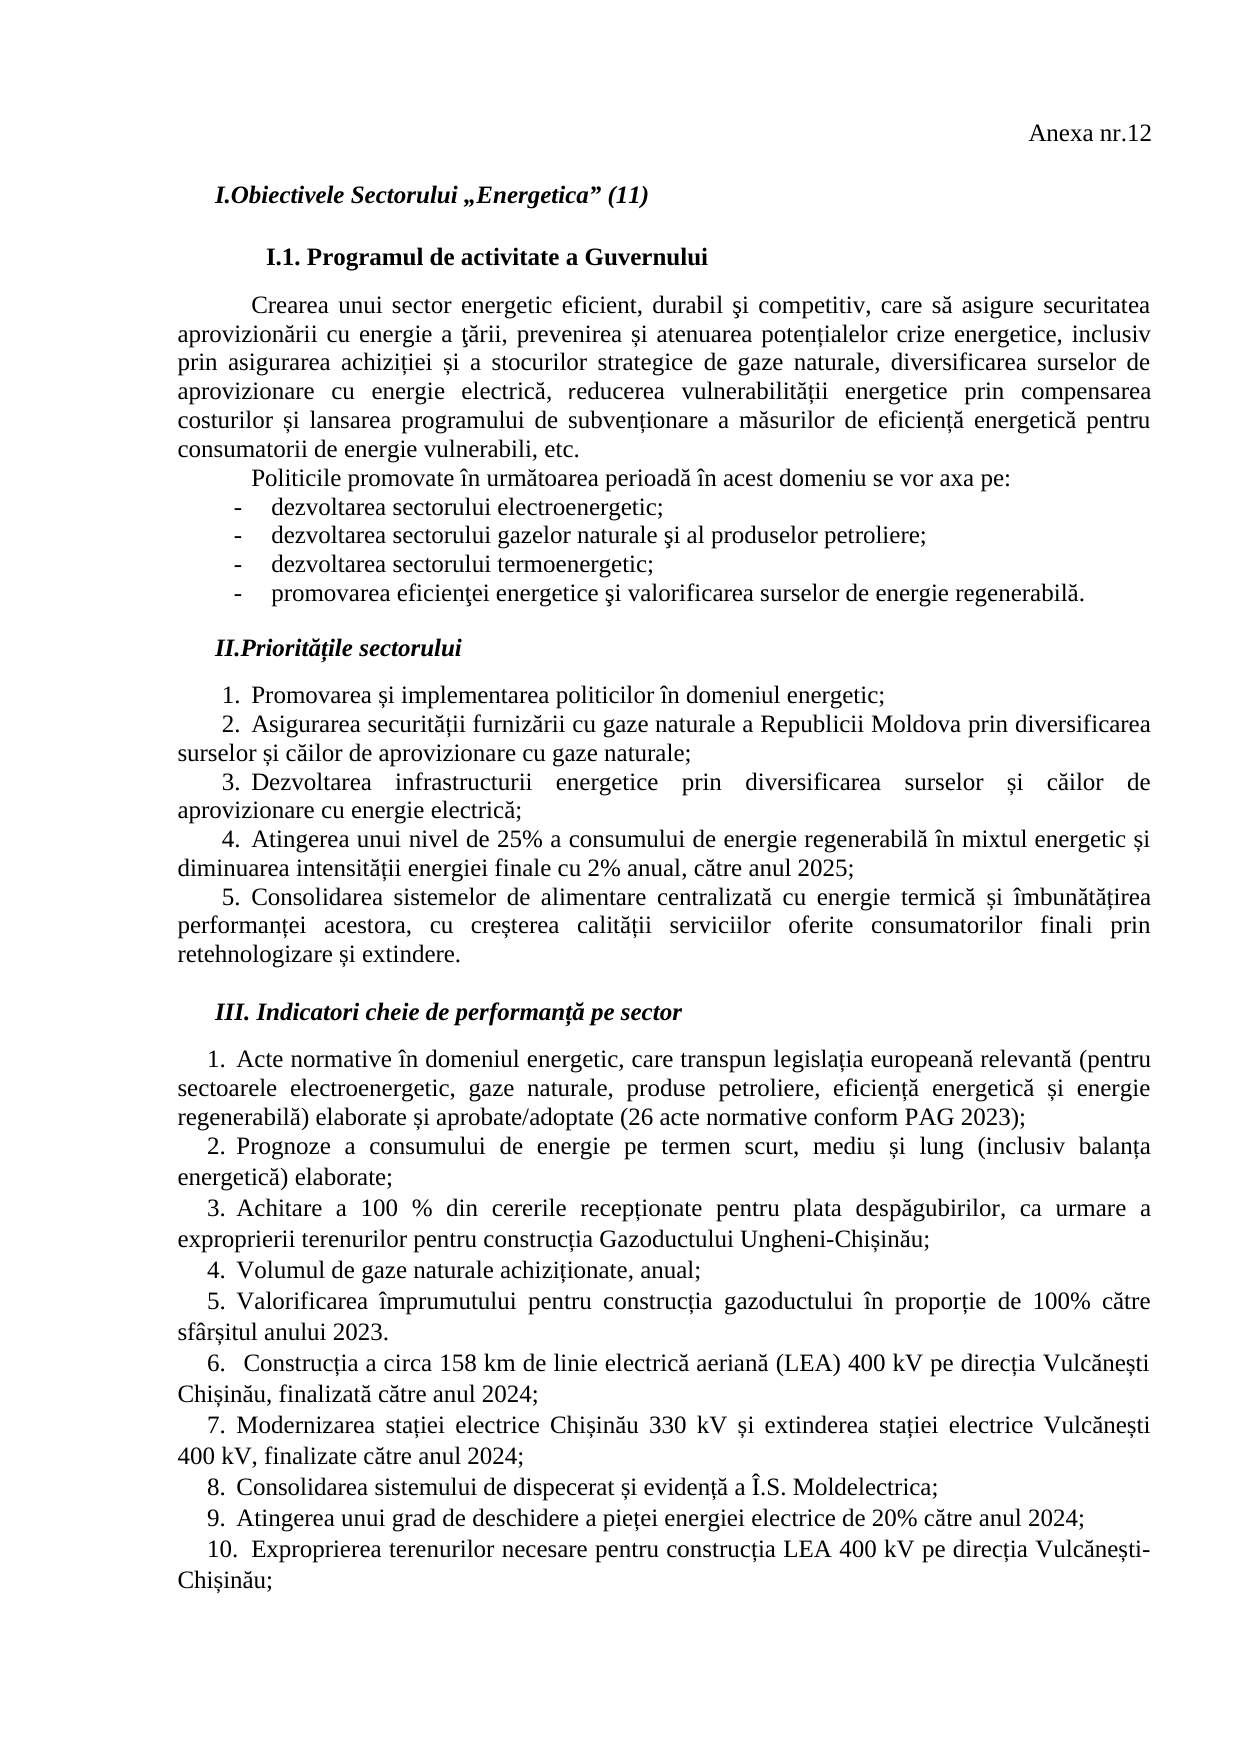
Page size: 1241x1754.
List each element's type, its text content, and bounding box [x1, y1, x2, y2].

list Exproprierea terenurilor necesare pentru construcția LEA 400 kV pe direcția Vulcănești-Chișinău; [177, 1534, 1152, 1594]
list dezvoltarea sectorului gazelor naturale şi al produselor petroliere; [233, 520, 1152, 549]
list Valorificarea împrumutului pentru construcția gazoductului în proporție de 100% către sfârșitul anului 2023. [177, 1286, 1152, 1346]
text Anexa nr.12 [177, 118, 1152, 147]
list Consolidarea sistemelor de alimentare centralizată cu energie termică și îmbunătățirea performanței acestora, cu creșterea calității serviciilor oferite consumatorilor finali prin retehnologizare și extindere. [177, 882, 1152, 968]
list Promovarea și implementarea politicilor în domeniul energetic; [177, 681, 1152, 709]
list Atingerea unui nivel de 25% a consumului de energie regenerabilă în mixtul energetic și diminuarea intensității energiei finale cu 2% anual, către anul 2025; [177, 824, 1152, 882]
list Asigurarea securității furnizării cu gaze naturale a Republicii Moldova prin diversificarea surselor și căilor de aprovizionare cu gaze naturale; [177, 709, 1152, 767]
list Construcția a circa 158 km de linie electrică aeriană (LEA) 400 kV pe direcția Vulcănești Chișinău, finalizată către anul 2024; [177, 1348, 1152, 1408]
list Achitare a 100 % din cererile recepționate pentru plata despăgubirilor, ca urmare a exproprierii terenurilor pentru construcția Gazoductului Ungheni-Chișinău; [177, 1193, 1152, 1253]
list Atingerea unui grad de deschidere a pieței energiei electrice de 20% către anul 2024; [177, 1503, 1152, 1532]
list I.1. Programul de activitate a Guvernului [266, 242, 1152, 271]
list Volumul de gaze naturale achiziționate, anual; [177, 1255, 1152, 1284]
list Acte normative în domeniul energetic, care transpun legislația europeană relevantă (pentru sectoarele electroenergetic, gaze naturale, produse petroliere, eficiență energetică și energie regenerabilă) elaborate și aprobate/adoptate (26 acte normative conform PAG 2023); [177, 1044, 1152, 1131]
text Crearea unui sector energetic eficient, durabil şi competitiv, care să asigure securitatea aprovizionării cu energie a ţării, prevenirea și atenuarea potențialelor crize energetice, inclusiv prin asigurarea achiziției și a stocurilor strategice de gaze naturale, diversificarea surselor de aprovizionare cu energie electrică, reducerea vulnerabilității energetice prin compensarea costurilor și lansarea programului de subvenționare a măsurilor de eficiență energetică pentru consumatorii de energie vulnerabili, etc. [177, 290, 1152, 463]
text II.Prioritățile sectorului [215, 633, 1152, 662]
text III. Indicatori cheie de performanță pe sector [215, 997, 1152, 1026]
list dezvoltarea sectorului termoenergetic; [233, 549, 1152, 578]
list dezvoltarea sectorului electroenergetic; [233, 492, 1152, 520]
list Prognoze a consumului de energie pe termen scurt, mediu și lung (inclusiv balanța energetică) elaborate; [177, 1131, 1152, 1191]
text Politicile promovate în următoarea perioadă în acest domeniu se vor axa pe: [177, 463, 1152, 492]
text I.Obiectivele Sectorului „Energetica” (11) [215, 180, 1152, 209]
list Modernizarea stației electrice Chișinău 330 kV și extinderea stației electrice Vulcănești 400 kV, finalizate către anul 2024; [177, 1410, 1152, 1470]
list Consolidarea sistemului de dispecerat și evidență a Î.S. Moldelectrica; [177, 1472, 1152, 1501]
list promovarea eficienţei energetice şi valorificarea surselor de energie regenerabilă. [233, 578, 1152, 607]
list Dezvoltarea infrastructurii energetice prin diversificarea surselor și căilor de aprovizionare cu energie electrică; [177, 767, 1152, 824]
